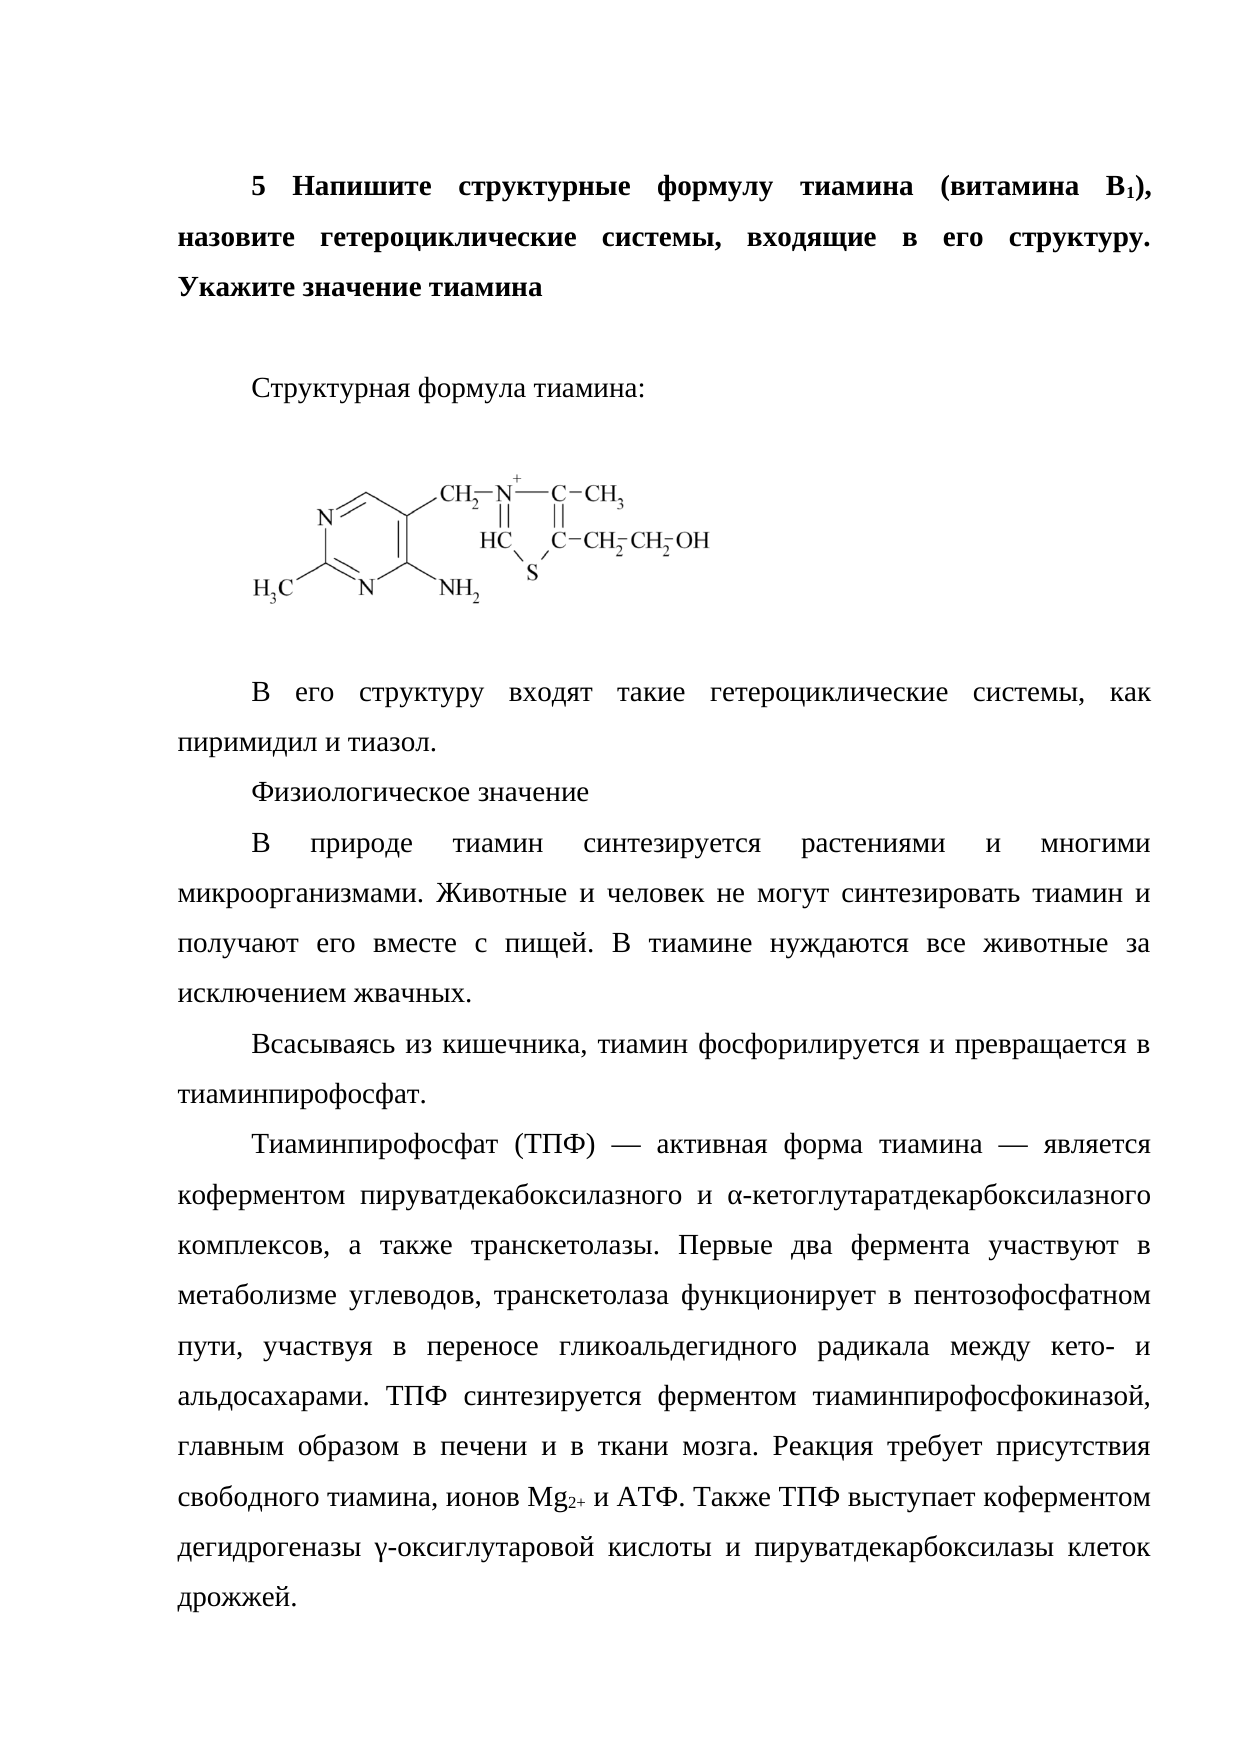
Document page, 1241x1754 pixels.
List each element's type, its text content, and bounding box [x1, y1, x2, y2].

text Структурная формула тиамина: [177, 370, 1152, 403]
text В его структуру входят такие гетероциклические системы, как пиримидил и тиазол. [177, 674, 1152, 758]
text Всасываясь из кишечника, тиамин фосфорилируется и превращается в тиаминпирофосфат. [177, 1026, 1152, 1110]
text Тиаминпирофосфат (ТПФ) — активная форма тиамина — является коферментом пируватдекабоксилазного и α-кетоглутаратдекарбоксилазного комплексов, а также транскетолазы. Первые два фермента участвуют в метаболизме углеводов, транскетолаза функционирует в пентозофосфатном пути, участвуя в переносе гликоальдегидного радикала между кето- и альдосахарами. ТПФ синтезируется ферментом тиаминпирофосфокиназой, главным образом в печени и в ткани мозга. Реакция требует присутствия свободного тиамина, ионов Mg2+ и АТФ. Также ТПФ выступает коферментом дегидрогеназы γ-оксиглутаровой кислоты и пируватдекарбоксилазы клеток дрожжей. [177, 1127, 1152, 1613]
picture [251, 470, 712, 610]
text 5 Напишите структурные формулу тиамина (витамина В1), назовите гетероциклические системы, входящие в его структуру. Укажите значение тиамина [177, 168, 1152, 303]
text Физиологическое значение [177, 774, 1152, 808]
text В природе тиамин синтезируется растениями и многими микроорганизмами. Животные и человек не могут синтезировать тиамин и получают его вместе с пищей. В тиамине нуждаются все животные за исключением жвачных. [177, 825, 1152, 1009]
